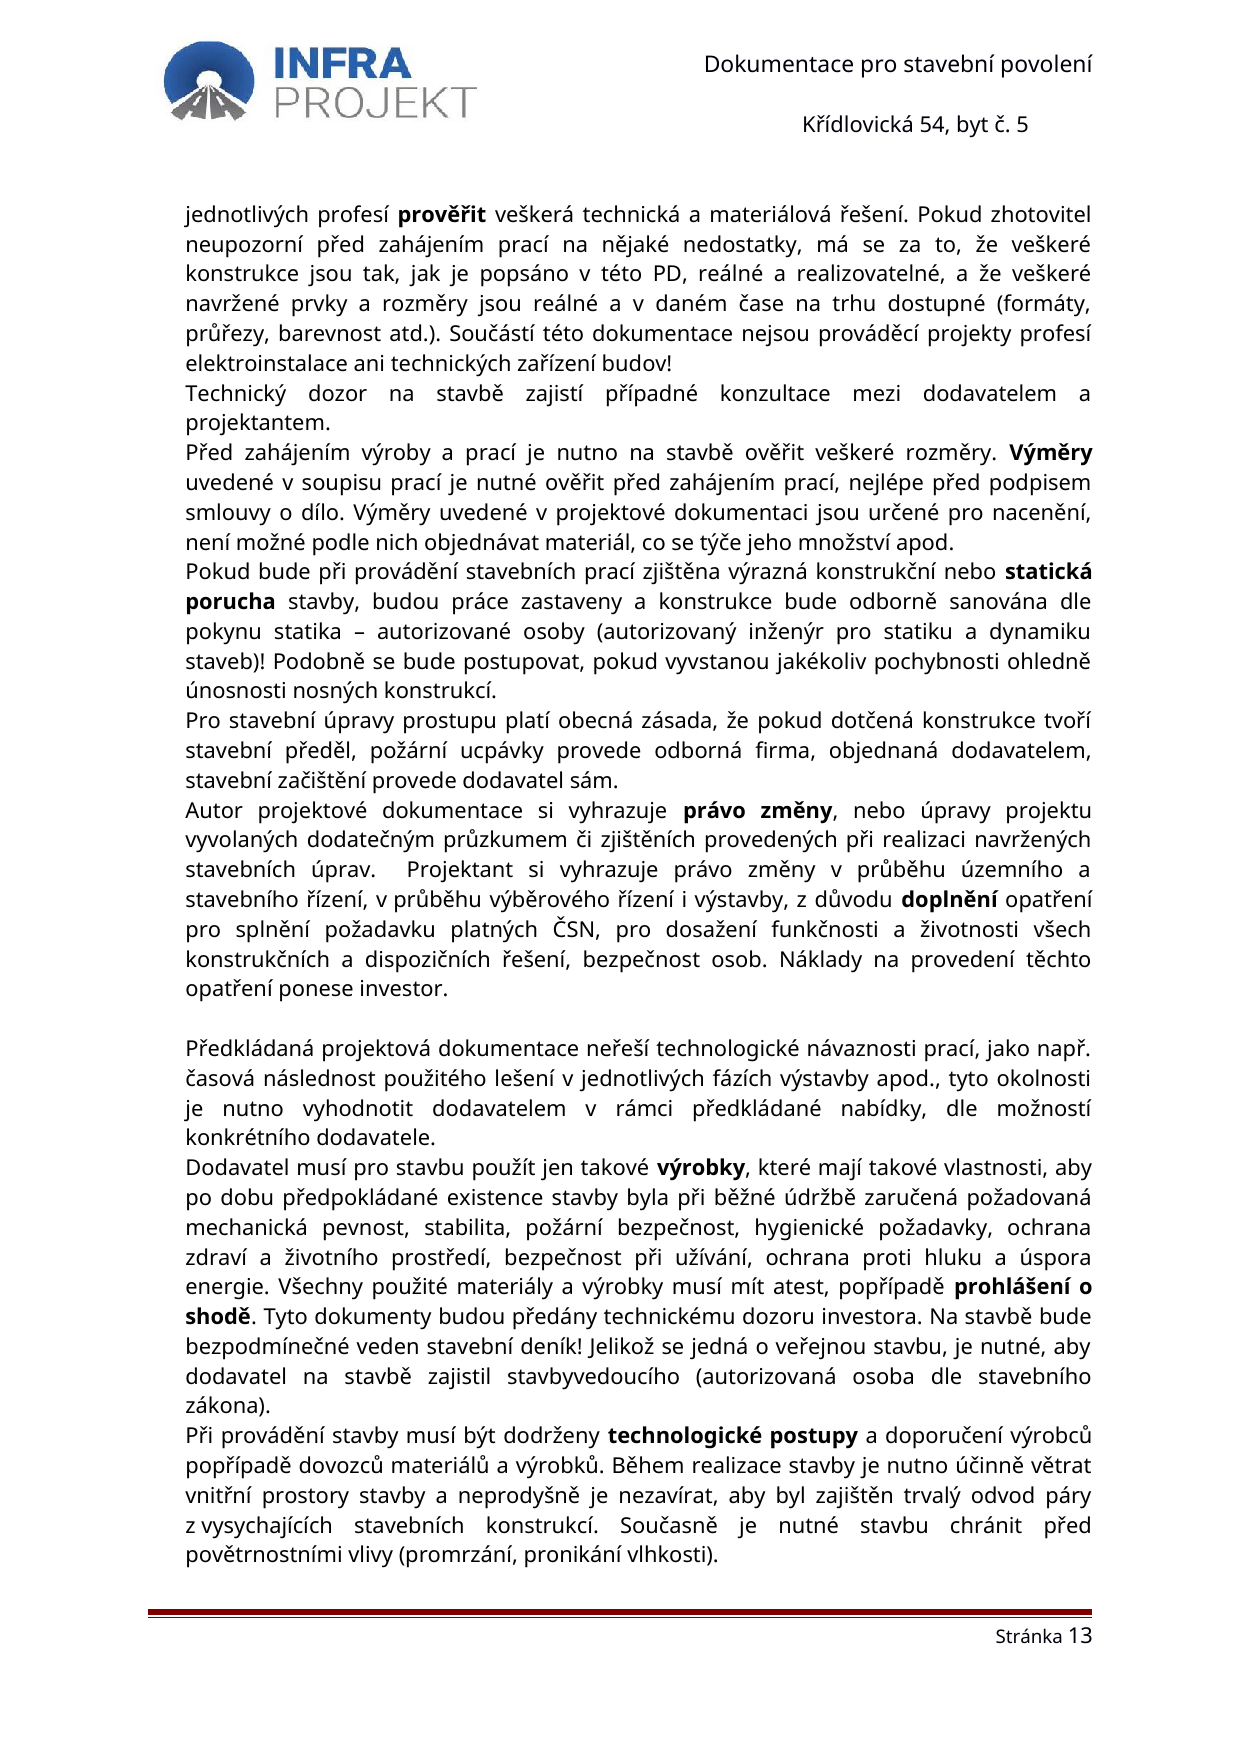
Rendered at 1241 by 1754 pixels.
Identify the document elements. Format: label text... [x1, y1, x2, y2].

text Dodavatel musí pro stavbu použít jen takové výrobky, které mají takové vlastnosti, aby po dobu předpokládané existence stavby byla při běžné údržbě zaručená požadovaná mechanická pevnost, stabilita, požární bezpečnost, hygienické požadavky, ochrana zdraví a životního prostředí, bezpečnost při užívání, ochrana proti hluku a úspora energie. Všechny použité materiály a výrobky musí mít atest, popřípadě prohlášení o shodě. Tyto dokumenty budou předány technickému dozoru investora. Na stavbě bude bezpodmínečné veden stavební deník! Jelikož se jedná o veřejnou stavbu, je nutné, aby dodavatel na stavbě zajistil stavbyvedoucího (autorizovaná osoba dle stavebního zákona). [185, 1152, 1092, 1420]
text Při provádění stavby musí být dodrženy technologické postupy a doporučení výrobců popřípadě dovozců materiálů a výrobků. Během realizace stavby je nutno účinně větrat vnitřní prostory stavby a neprodyšně je nezavírat, aby byl zajištěn trvalý odvod páry z vysychajících stavebních konstrukcí. Současně je nutné stavbu chránit před povětrnostními vlivy (promrzání, pronikání vlhkosti). [185, 1420, 1092, 1569]
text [185, 199, 1092, 378]
text Technický dozor na stavbě zajistí případné konzultace mezi dodavatelem a projektantem. [185, 378, 1092, 437]
text Autor projektové dokumentace si vyhrazuje právo změny, nebo úpravy projektu vyvolaných dodatečným průzkumem či zjištěních provedených při realizaci navržených stavebních úprav. Projektant si vyhrazuje právo změny v průběhu územního a stavebního řízení, v průběhu výběrového řízení i výstavby, z důvodu doplnění opatření pro splnění požadavku platných ČSN, pro dosažení funkčnosti a životnosti všech konstrukčních a dispozičních řešení, bezpečnost osob. Náklady na provedení těchto opatření ponese investor. [185, 795, 1092, 1003]
text Předkládaná projektová dokumentace neřeší technologické návaznosti prací, jako např. časová následnost použitého lešení v jednotlivých fázích výstavby apod., tyto okolnosti je nutno vyhodnotit dodavatelem v rámci předkládané nabídky, dle možností konkrétního dodavatele. [185, 1033, 1092, 1152]
text Pro stavební úpravy prostupu platí obecná zásada, že pokud dotčená konstrukce tvoří stavební předěl, požární ucpávky provede odborná firma, objednaná dodavatelem, stavební začištění provede dodavatel sám. [185, 705, 1092, 795]
text Před zahájením výroby a prací je nutno na stavbě ověřit veškeré rozměry. Výměry uvedené v soupisu prací je nutné ověřit před zahájením prací, nejlépe před podpisem smlouvy o dílo. Výměry uvedené v projektové dokumentaci jsou určené pro nacenění, není možné podle nich objednávat materiál, co se týče jeho množství apod. [185, 437, 1092, 556]
text Pokud bude při provádění stavebních prací zjištěna výrazná konstrukční nebo statická porucha stavby, budou práce zastaveny a konstrukce bude odborně sanována dle pokynu statika – autorizované osoby (autorizovaný inženýr pro statiku a dynamiku staveb)! Podobně se bude postupovat, pokud vyvstanou jakékoliv pochybnosti ohledně únosnosti nosných konstrukcí. [185, 556, 1092, 705]
